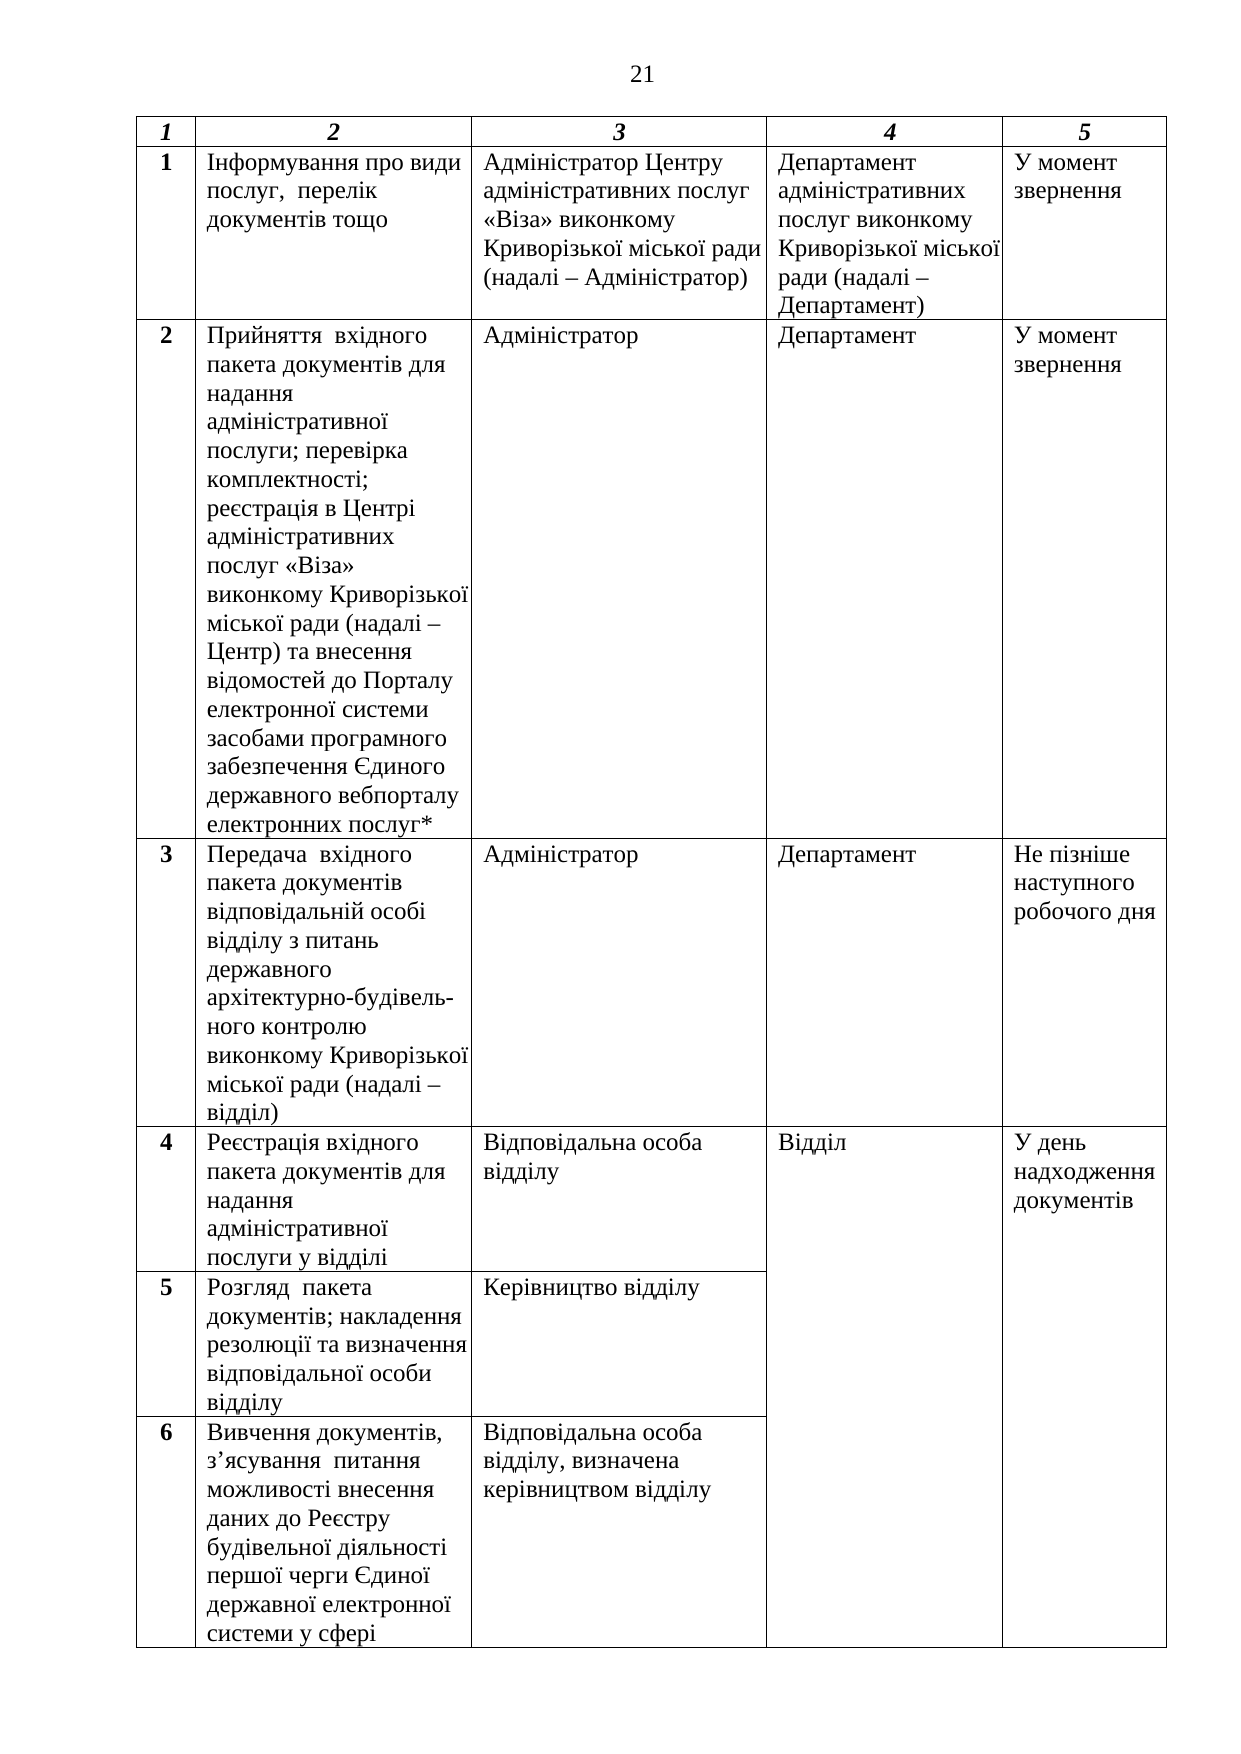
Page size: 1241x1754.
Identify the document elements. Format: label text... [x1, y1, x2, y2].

table_header 1 [137, 117, 195, 146]
table_cell Керівництво відділу [472, 1272, 766, 1416]
table_cell Прийняття вхідного пакета документів для надання адміністративної послуги; перевірка комплектності; реєстрація в Центрі адміністративних послуг «Віза» виконкому Криворізької міської ради (надалі – Центр) та внесення відомостей до Порталу електронної системи засобами програмного забезпечення Єдиного державного вебпорталу електронних послуг* [196, 320, 471, 838]
table_cell Департамент адміністративних послуг виконкому Криворізької міської ради (надалі – Департамент) [767, 147, 1002, 319]
table_cell Адміністратор Центру адміністративних послуг «Віза» виконкому Криворізької міської ради (надалі – Адміністратор) [472, 147, 766, 319]
table_cell Розгляд пакета документів; накладення резолюції та визначення відповідальної особи відділу [196, 1272, 471, 1416]
table_header 3 [472, 117, 766, 146]
table_cell Інформування про види послуг, перелік документів тощо [196, 147, 471, 319]
table_header 5 [1003, 117, 1166, 146]
table_cell Департамент [767, 320, 1002, 838]
table_cell 2 [137, 320, 195, 838]
table_cell Адміністратор [472, 320, 766, 838]
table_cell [472, 1417, 766, 1647]
table_cell 4 [137, 1127, 195, 1271]
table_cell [196, 1417, 471, 1647]
table_cell Відповідальна особа відділу [472, 1127, 766, 1271]
table_cell 5 [137, 1272, 195, 1416]
table_cell Не пізніше наступного робочого дня [1003, 839, 1166, 1126]
table_cell Відділ [767, 1127, 1002, 1647]
table_header 2 [196, 117, 471, 146]
table_cell 1 [137, 147, 195, 319]
table_cell 3 [137, 839, 195, 1126]
table_cell У день надходження документів [1003, 1127, 1166, 1647]
table_cell 6 [137, 1417, 195, 1647]
table_cell Реєстрація вхідного пакета документів для надання адміністративної послуги у відділі [196, 1127, 471, 1271]
table_cell У момент звернення [1003, 147, 1166, 319]
table_header 4 [767, 117, 1002, 146]
table_cell Департамент [767, 839, 1002, 1126]
table_cell У момент звернення [1003, 320, 1166, 838]
table_cell Передача вхідного пакета документів відповідальній особі відділу з питань державного архітектурно-будівель- ного контролю виконкому Криворізької міської ради (надалі – відділ) [196, 839, 471, 1126]
table_cell Адміністратор [472, 839, 766, 1126]
